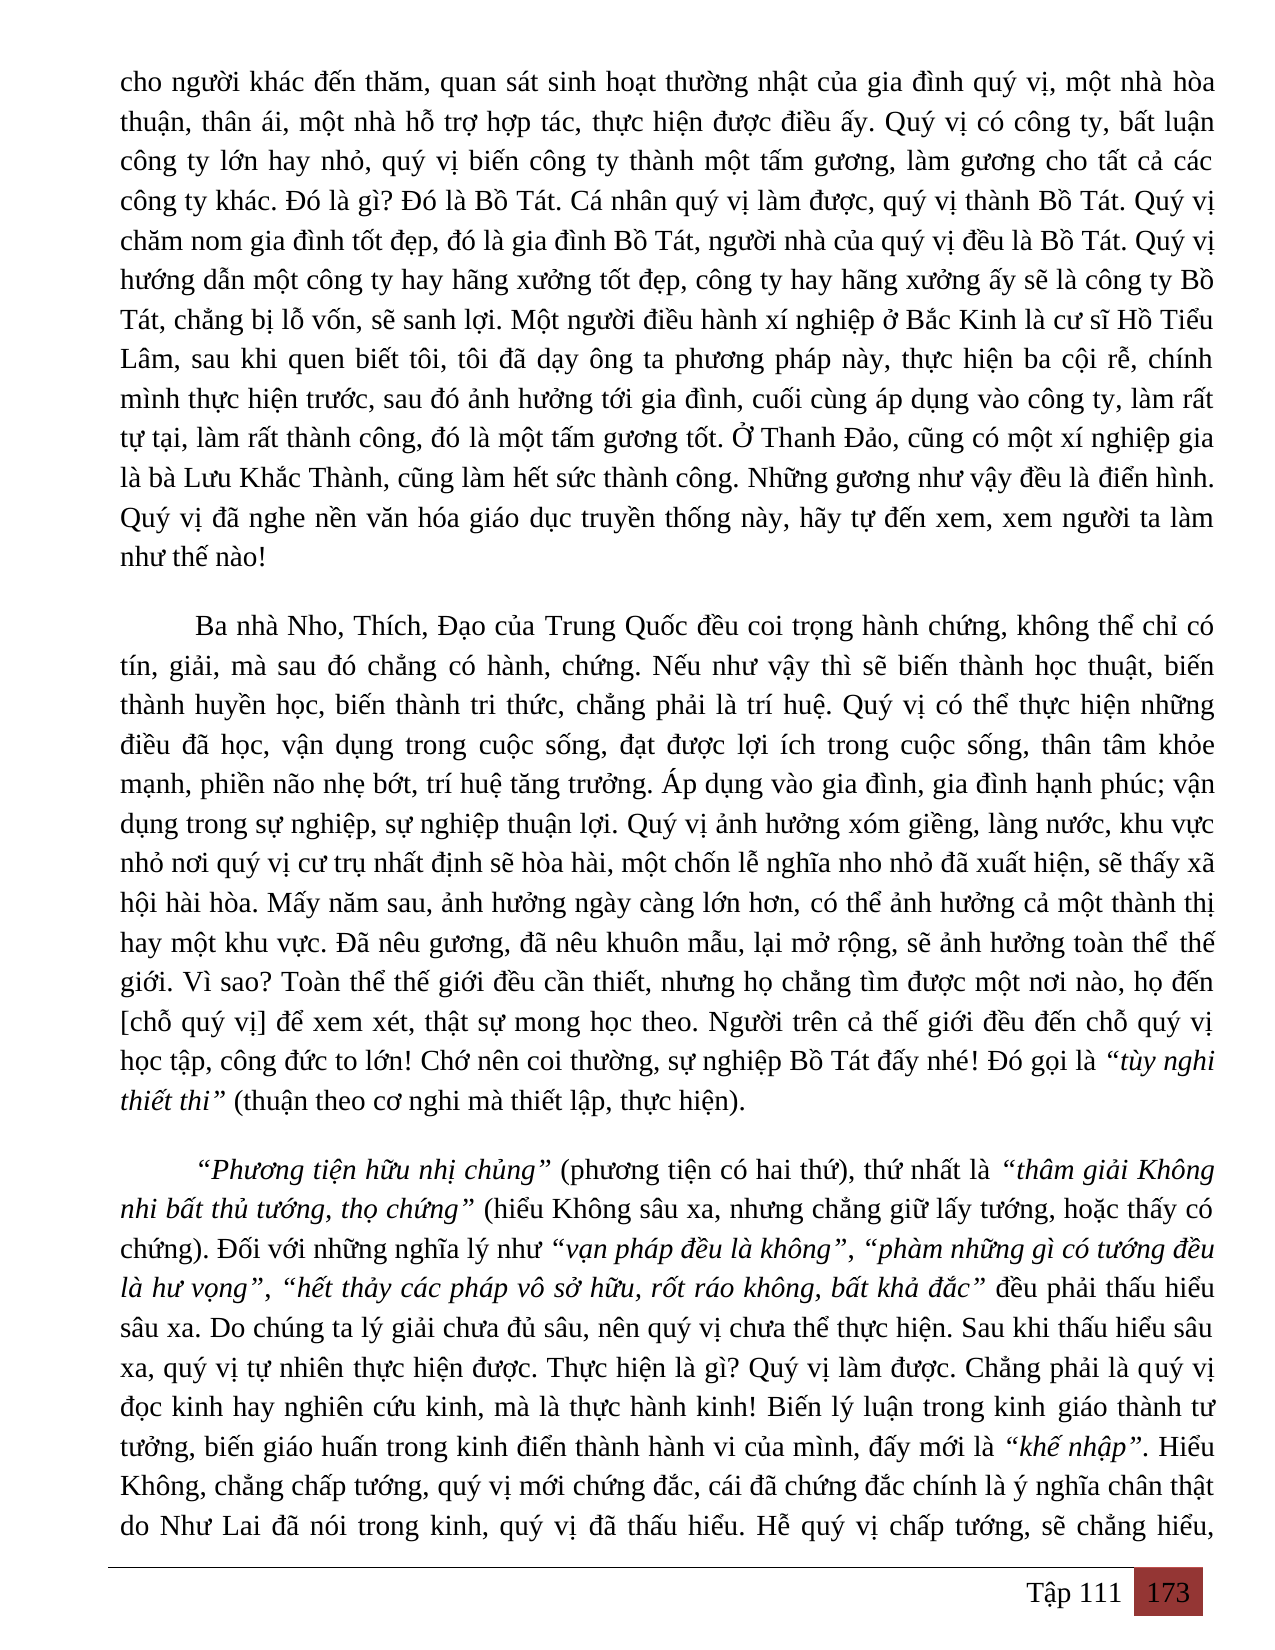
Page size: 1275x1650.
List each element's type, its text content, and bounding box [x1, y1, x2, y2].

text Ba nhà Nho, Thích, Đạo của Trung Quốc đều coi trọng hành chứng, không thể chỉ có tín, giải, mà sau đó chẳng có hành, chứng. Nếu như vậy thì sẽ biến thành học thuật, biến thành huyền học, biến thành tri thức, chẳng phải là trí huệ. Quý vị có thể thực hiện những điều đã học, vận dụng trong cuộc sống, đạt được lợi ích trong cuộc sống, thân tâm khỏe mạnh, phiền não nhẹ bớt, trí huệ tăng trưởng. Áp dụng vào gia đình, gia đình hạnh phúc; vận dụng trong sự nghiệp, sự nghiệp thuận lợi. Quý vị ảnh hưởng xóm giềng, làng nước, khu vực nhỏ nơi quý vị cư trụ nhất định sẽ hòa hài, một chốn lễ nghĩa nho nhỏ đã xuất hiện, sẽ thấy xã hội hài hòa. Mấy năm sau, ảnh hưởng ngày càng lớn hơn, có thể ảnh hưởng cả một thành thị hay một khu vực. Đã nêu gương, đã nêu khuôn mẫu, lại mở rộng, sẽ ảnh hưởng toàn thể thế giới. Vì sao? Toàn thể thế giới đều cần thiết, nhưng họ chẳng tìm được một nơi nào, họ đến [chỗ quý vị] để xem xét, thật sự mong học theo. Người trên cả thế giới đều đến chỗ quý vị học tập, công đức to lớn! Chớ nên coi thường, sự nghiệp Bồ Tát đấy nhé! Đó gọi là “tùy nghi thiết thi” (thuận theo cơ nghi mà thiết lập, thực hiện). [120, 604, 1215, 1118]
